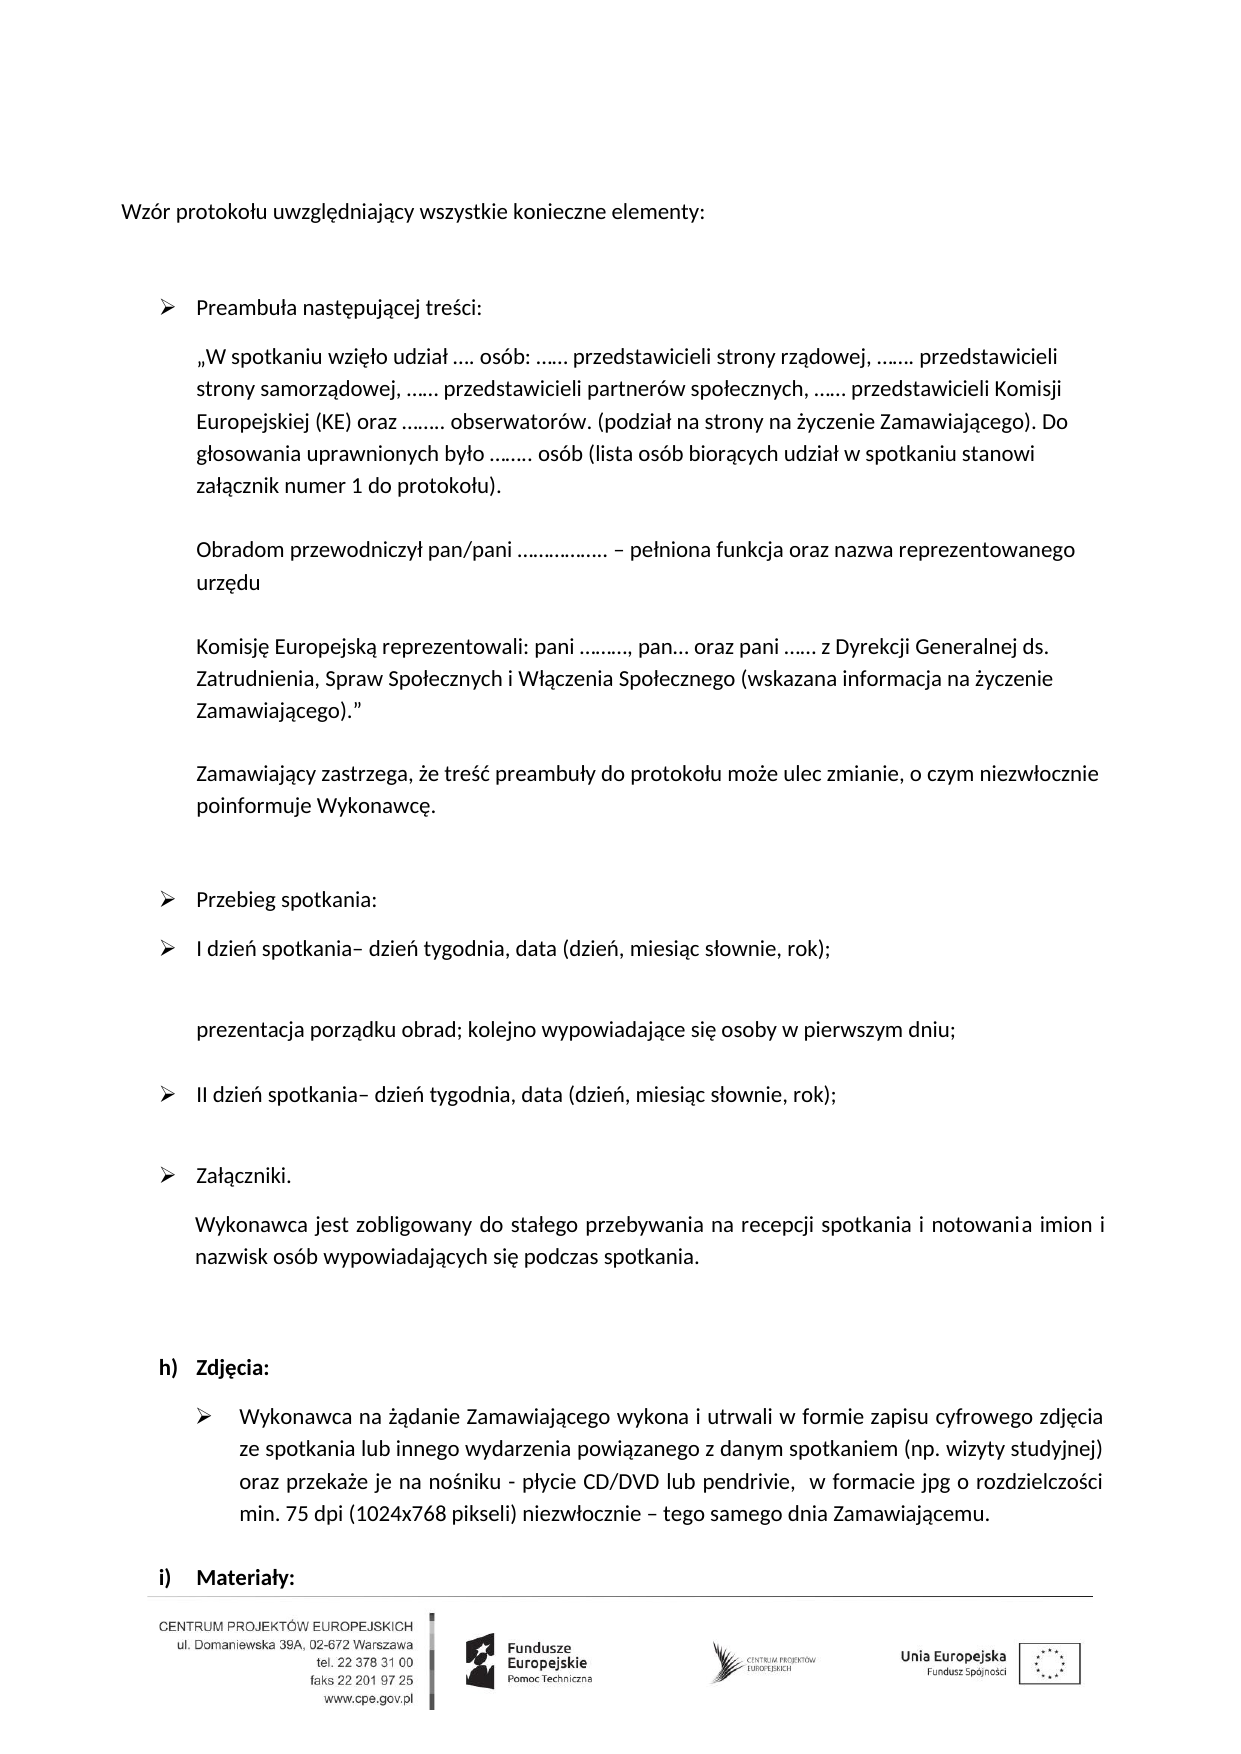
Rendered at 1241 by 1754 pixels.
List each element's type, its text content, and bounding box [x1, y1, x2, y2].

text prezentacja porządku obrad; kolejno wypowiadające się osoby w pierwszym dniu; [196, 1016, 1105, 1043]
text „W spotkaniu wzięło udział …. osób: …… przedstawicieli strony rządowej, ……. przedstawicieli strony samorządowej, …… przedstawicieli partnerów społecznych, …… przedstawicieli Komisji Europejskiej (KE) oraz …….. obserwatorów. (podział na strony na życzenie Zamawiającego). Do głosowania uprawnionych było …….. osób (lista osób biorących udział w spotkaniu stanowi załącznik numer 1 do protokołu). [196, 342, 1105, 499]
list Materiały: [158, 1563, 1105, 1591]
list Wykonawca na żądanie Zamawiającego wykona i utrwali w formie zapisu cyfrowego zdjęcia ze spotkania lub innego wydarzenia powiązanego z danym spotkaniem (np. wizyty studyjnej) oraz przekaże je na nośniku - płycie CD/DVD lub pendrivie, w formacie jpg o rozdzielczości min. 75 dpi (1024x768 pikseli) niezwłocznie – tego samego dnia Zamawiającemu. [195, 1402, 1105, 1527]
list Zdjęcia: [158, 1353, 1105, 1382]
list Preambuła następującej treści: [158, 293, 1105, 322]
text Wzór protokołu uwzględniający wszystkie konieczne elementy: [121, 197, 1105, 225]
list I dzień spotkania– dzień tygodnia, data (dzień, miesiąc słownie, rok); [158, 934, 1105, 962]
text Zamawiający zastrzega, że treść preambuły do protokołu może ulec zmianie, o czym niezwłocznie poinformuje Wykonawcę. [196, 759, 1105, 819]
list II dzień spotkania– dzień tygodnia, data (dzień, miesiąc słownie, rok); [158, 1080, 1105, 1108]
text Wykonawca jest zobligowany do stałego przebywania na recepcji spotkania i notowania imion i nazwisk osób wypowiadających się podczas spotkania. [195, 1210, 1105, 1270]
picture [147, 1596, 1093, 1710]
list Przebieg spotkania: [158, 886, 1105, 914]
text Obradom przewodniczył pan/pani …………….. – pełniona funkcja oraz nazwa reprezentowanego urzędu [196, 536, 1105, 596]
list Załączniki. [158, 1161, 1105, 1189]
text Komisję Europejską reprezentowali: pani ………, pan… oraz pani …… z Dyrekcji Generalnej ds. Zatrudnienia, Spraw Społecznych i Włączenia Społecznego (wskazana informacja na życzenie Zamawiającego).” [196, 632, 1105, 724]
